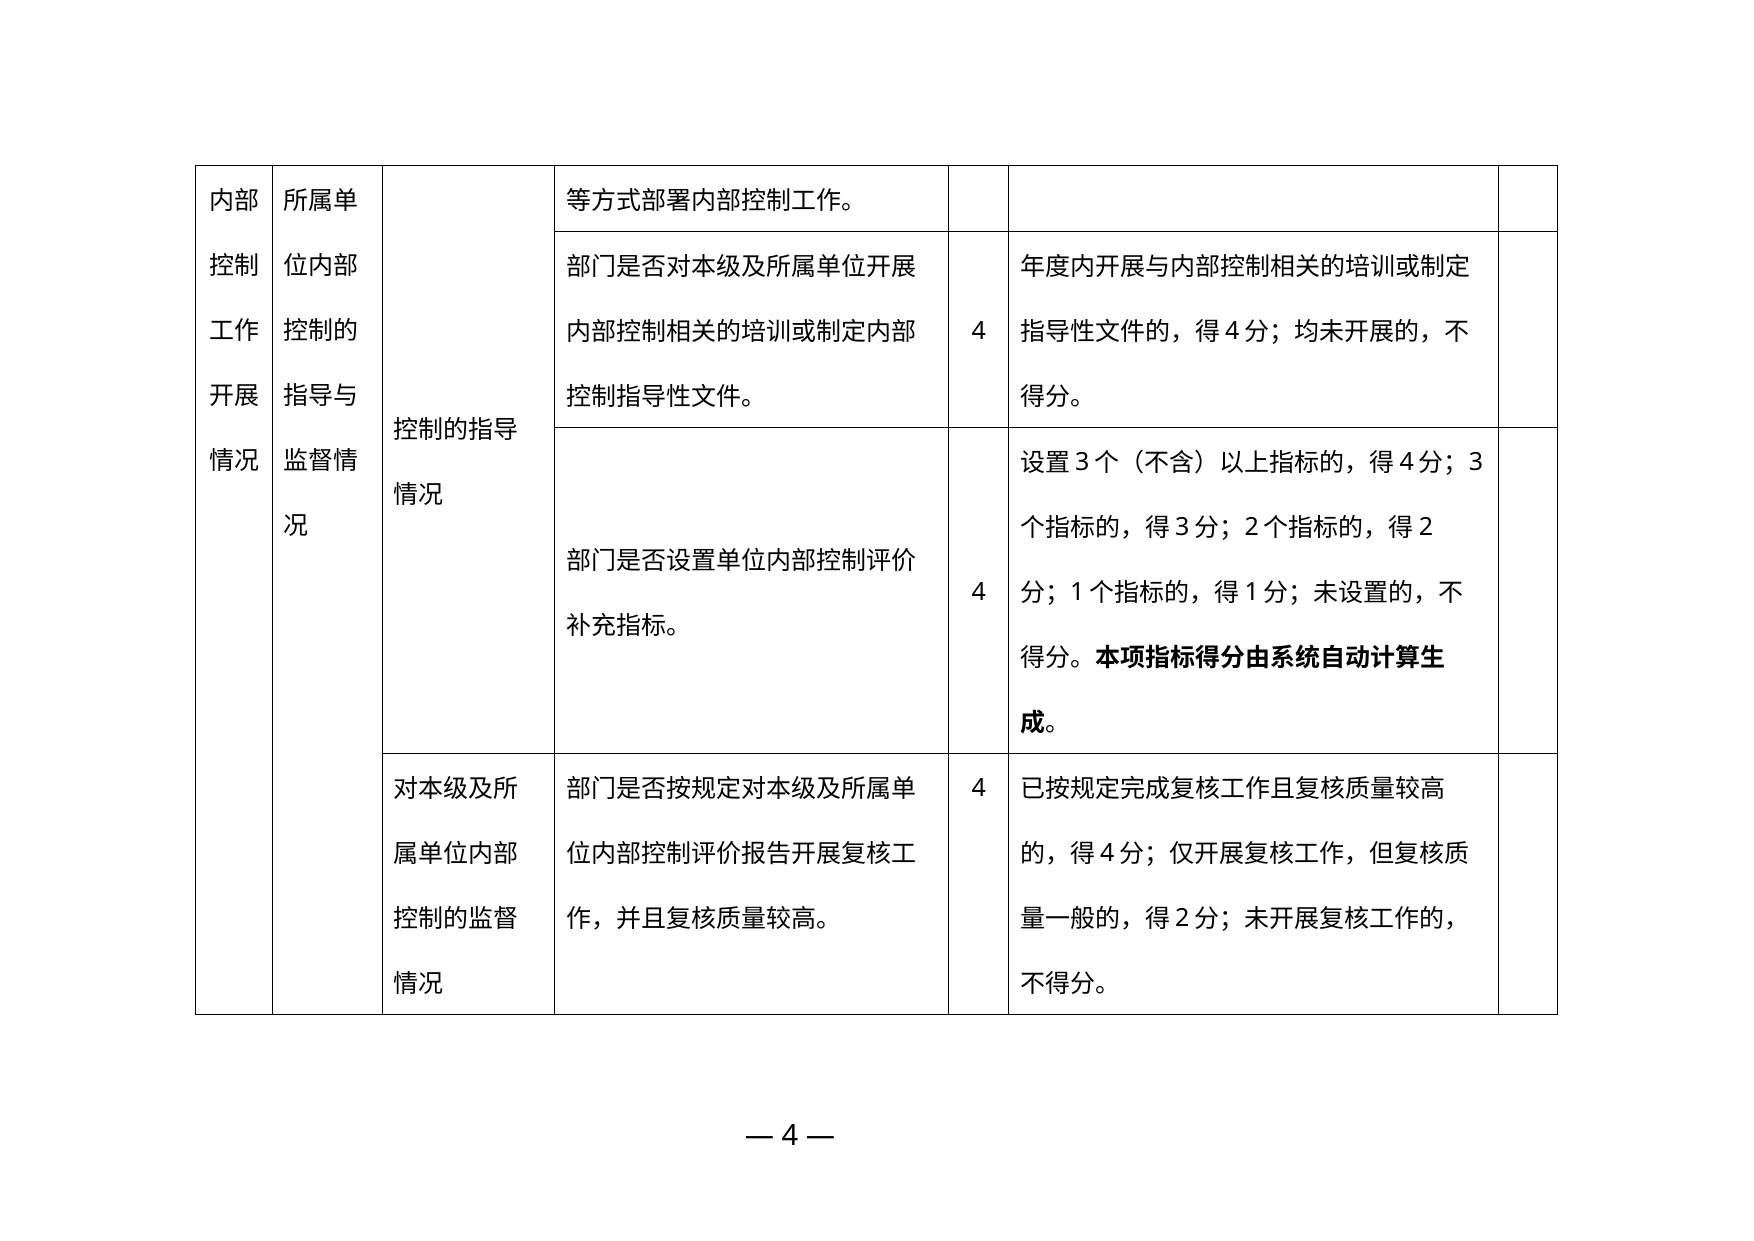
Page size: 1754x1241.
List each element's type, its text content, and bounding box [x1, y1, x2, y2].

table_cell 4 [949, 428, 1008, 753]
table_cell 部门是否设置单位内部控制评价补充指标。 [555, 428, 948, 753]
table_cell 部门是否对本级及所属单位开展内部控制相关的培训或制定内部控制指导性文件。 [555, 232, 948, 427]
table_cell 对本级及所属单位内部控制的监督情况 [383, 754, 554, 1014]
table_cell 对本级及所属单位内部控制的指导情况 [383, 166, 554, 753]
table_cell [555, 166, 948, 231]
table_cell [1499, 166, 1557, 231]
table_cell [1499, 754, 1557, 1014]
table_cell 4 [949, 754, 1008, 1014]
table_cell [1499, 232, 1557, 427]
table_cell 4 [949, 232, 1008, 427]
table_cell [273, 166, 382, 1014]
table_cell 2 [949, 166, 1008, 231]
table_cell 已按规定完成复核工作且复核质量较高的，得4分；仅开展复核工作，但复核质量一般的，得2分；未开展复核工作的，不得分。 [1009, 754, 1498, 1014]
table_cell 设置3个（不含）以上指标的，得4分；3个指标的，得3分；2个指标的，得2分；1个指标的，得1分；未设置的，不得分。本项指标得分由系统自动计算生成。 [1009, 428, 1498, 753]
table_cell 年度内开展与内部控制相关的培训或制定指导性文件的，得4分；均未开展的，不得分。 [1009, 232, 1498, 427]
table_cell 部门是否按规定对本级及所属单位内部控制评价报告开展复核工作，并且复核质量较高。 [555, 754, 948, 1014]
table_cell 二、部门内部控制工作开展情况 [196, 166, 272, 1014]
table_cell [1499, 428, 1557, 753]
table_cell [1009, 166, 1498, 231]
